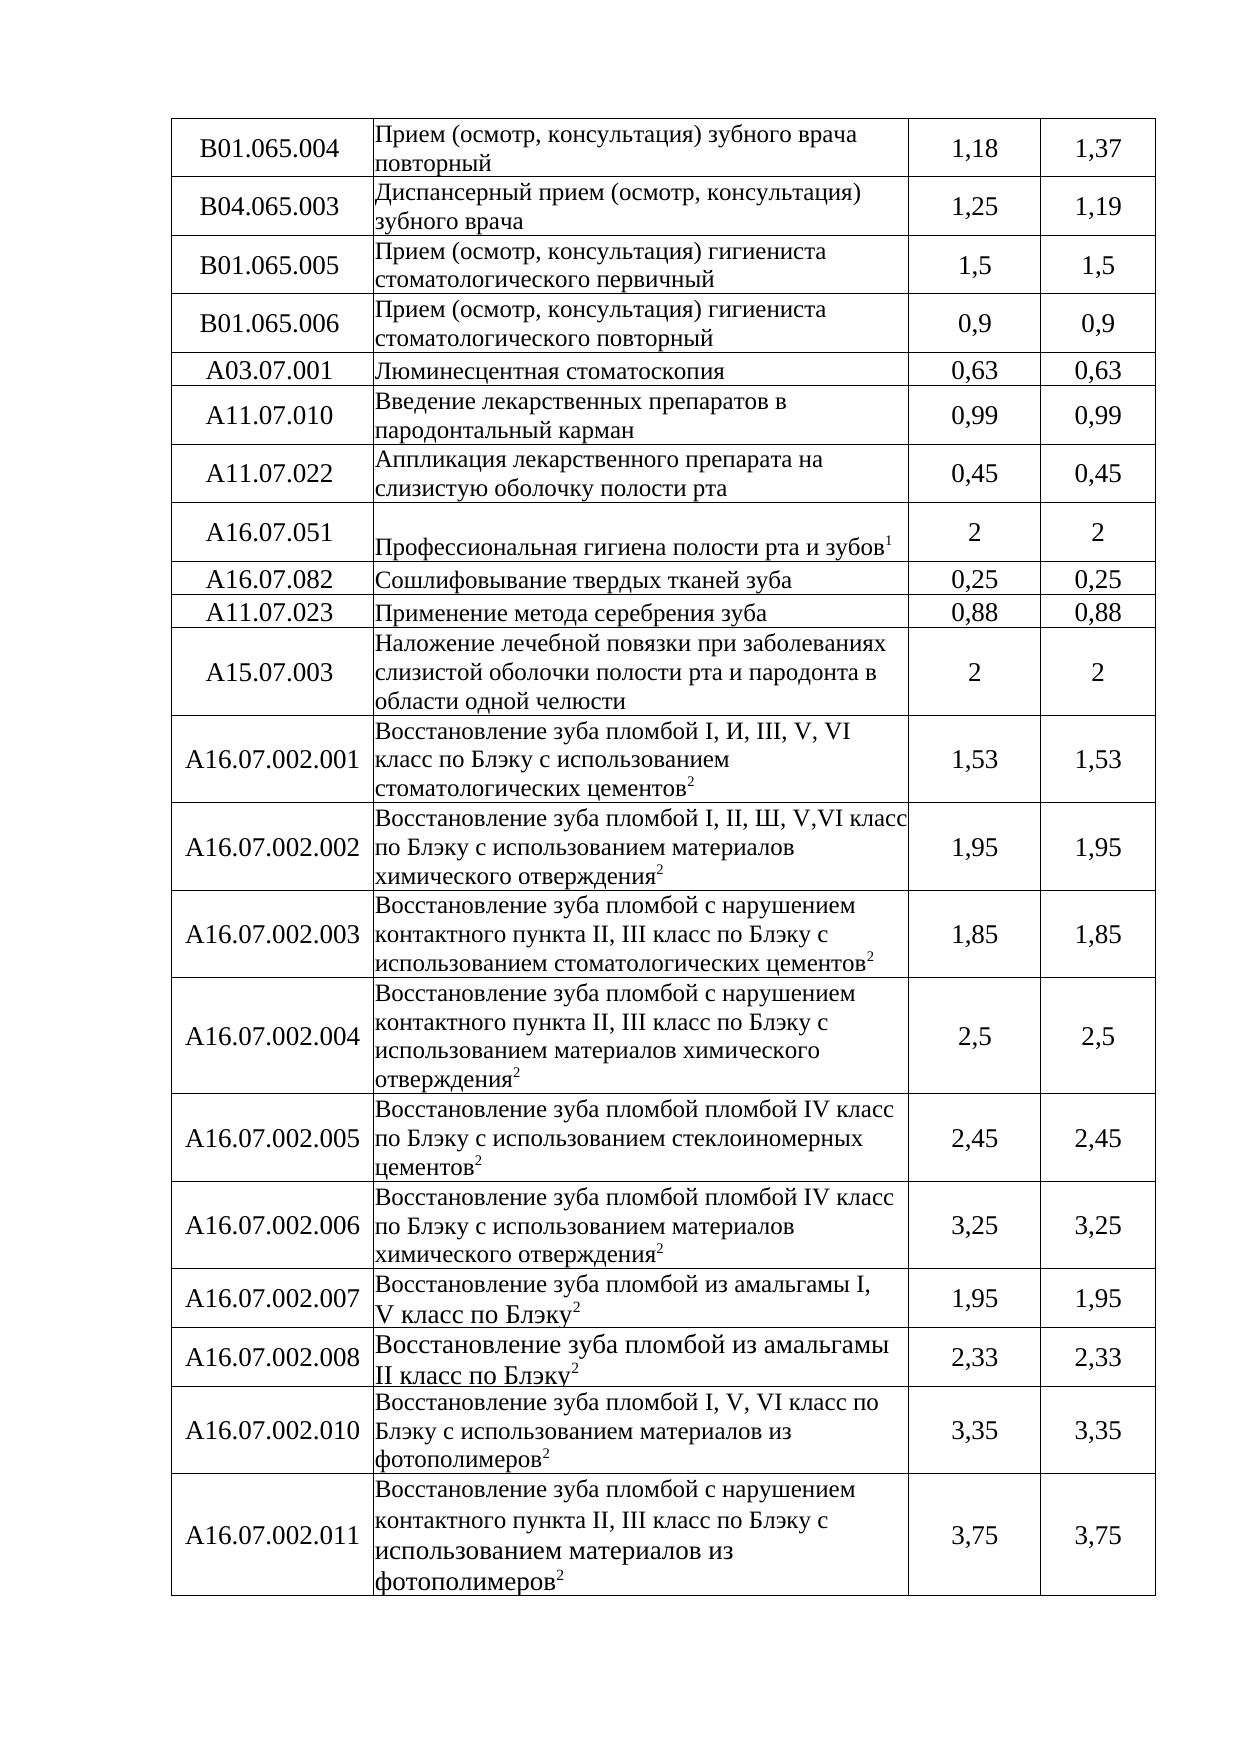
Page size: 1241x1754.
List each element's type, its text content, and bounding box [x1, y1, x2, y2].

table_cell А16.07.002.003 [172, 891, 373, 977]
table_cell 0,9 [1041, 294, 1155, 352]
table_cell Люминесцентная стоматоскопия [374, 353, 908, 385]
table_cell Сошлифовывание твердых тканей зуба [374, 562, 908, 594]
table_cell 3,75 [909, 1474, 1040, 1595]
table_cell Прием (осмотр, консультация) гигиениста стоматологического первичный [374, 236, 908, 293]
table_cell Восстановление зуба пломбой пломбой IV класс по Блэку с использованием материалов химического отверждения2 [374, 1182, 908, 1268]
table_cell А16.07.002.010 [172, 1387, 373, 1473]
table_cell 3,35 [1041, 1387, 1155, 1473]
table_cell А03.07.001 [172, 353, 373, 385]
table_cell 1,25 [909, 177, 1040, 235]
table_cell А16.07.002.011 [172, 1474, 373, 1595]
table_cell В04.065.003 [172, 177, 373, 235]
table_cell В01.065.006 [172, 294, 373, 352]
table_cell А15.07.003 [172, 628, 373, 715]
table_cell 0,88 [1041, 595, 1155, 627]
table_cell 2 [909, 628, 1040, 715]
table_cell 2 [909, 503, 1040, 561]
table_cell 0,9 [909, 294, 1040, 352]
table_cell А11.07.023 [172, 595, 373, 627]
table_cell 1,95 [909, 1269, 1040, 1327]
table_cell Прием (осмотр, консультация) гигиениста стоматологического повторный [374, 294, 908, 352]
table_cell 2,45 [1041, 1094, 1155, 1181]
table_cell 0,25 [909, 562, 1040, 594]
table_cell А16.07.002.001 [172, 716, 373, 802]
table_cell 1,18 [909, 119, 1040, 176]
table_cell А16.07.002.004 [172, 978, 373, 1093]
table_cell 1,5 [909, 236, 1040, 293]
table_cell 2,5 [909, 978, 1040, 1093]
table_cell Восстановление зуба пломбой из амальгамы I, V класс по Блэку2 [374, 1269, 908, 1327]
table_cell 2 [1041, 503, 1155, 561]
table_cell Диспансерный прием (осмотр, консультация) зубного врача [374, 177, 908, 235]
table_cell 1,37 [1041, 119, 1155, 176]
table_cell Прием (осмотр, консультация) зубного врача повторный [374, 119, 908, 176]
table_cell А11.07.022 [172, 445, 373, 502]
table_cell 2,33 [1041, 1328, 1155, 1386]
table_cell 0,88 [909, 595, 1040, 627]
table_cell 1,85 [909, 891, 1040, 977]
table_cell 1,85 [1041, 891, 1155, 977]
table_cell Аппликация лекарственного препарата на слизистую оболочку полости рта [374, 445, 908, 502]
table_cell 3,75 [1041, 1474, 1155, 1595]
table_cell 2,5 [1041, 978, 1155, 1093]
table_cell А16.07.002.005 [172, 1094, 373, 1181]
table_cell 0,99 [1041, 386, 1155, 443]
table_cell 0,45 [1041, 445, 1155, 502]
table_cell В01.065.005 [172, 236, 373, 293]
table_cell А16.07.002.002 [172, 803, 373, 889]
table_cell Восстановление зуба пломбой пломбой IV класс по Блэку с использованием стеклоиномерных цементов2 [374, 1094, 908, 1181]
table_cell 1,95 [909, 803, 1040, 889]
table_cell В01.065.004 [172, 119, 373, 176]
table_cell Восстановление зуба пломбой I, И, III, V, VI класс по Блэку с использованием стоматологических цементов2 [374, 716, 908, 802]
table_cell А16.07.002.008 [172, 1328, 373, 1386]
table_cell 0,25 [1041, 562, 1155, 594]
table_cell Введение лекарственных препаратов в пародонтальный карман [374, 386, 908, 443]
table_cell Восстановление зуба пломбой с нарушением контактного пункта II, III класс по Блэку с использованием материалов из фотополимеров2 [374, 1474, 908, 1595]
table_cell Восстановление зуба пломбой из амальгамы II класс по Блэку2 [374, 1328, 908, 1386]
table_cell 2,33 [909, 1328, 1040, 1386]
table_cell 2,45 [909, 1094, 1040, 1181]
table_cell Восстановление зуба пломбой I, II, Ш, V,VI класс по Блэку с использованием материалов химического отверждения2 [374, 803, 908, 889]
table_cell 2 [1041, 628, 1155, 715]
table_cell Восстановление зуба пломбой с нарушением контактного пункта II, III класс по Блэку с использованием стоматологических цементов2 [374, 891, 908, 977]
table_cell 3,25 [909, 1182, 1040, 1268]
table_cell 1,53 [909, 716, 1040, 802]
table_cell Профессиональная гигиена полости рта и зубов1 [374, 503, 908, 561]
table_cell А16.07.051 [172, 503, 373, 561]
table_cell Восстановление зуба пломбой I, V, VI класс по Блэку с использованием материалов из фотополимеров2 [374, 1387, 908, 1473]
table_cell 0,63 [909, 353, 1040, 385]
table_cell Применение метода серебрения зуба [374, 595, 908, 627]
table_cell 1,53 [1041, 716, 1155, 802]
table_cell А16.07.002.006 [172, 1182, 373, 1268]
table_cell 0,99 [909, 386, 1040, 443]
table_cell А11.07.010 [172, 386, 373, 443]
table_cell Восстановление зуба пломбой с нарушением контактного пункта II, III класс по Блэку с использованием материалов химического отверждения2 [374, 978, 908, 1093]
table_cell 3,35 [909, 1387, 1040, 1473]
table_cell 1,95 [1041, 803, 1155, 889]
table_cell 3,25 [1041, 1182, 1155, 1268]
table_cell А16.07.002.007 [172, 1269, 373, 1327]
table_cell Наложение лечебной повязки при заболеваниях слизистой оболочки полости рта и пародонта в области одной челюсти [374, 628, 908, 715]
table_cell 1,5 [1041, 236, 1155, 293]
table_cell А16.07.082 [172, 562, 373, 594]
table_cell 1,95 [1041, 1269, 1155, 1327]
table_cell 0,63 [1041, 353, 1155, 385]
table_cell 0,45 [909, 445, 1040, 502]
table_cell 1,19 [1041, 177, 1155, 235]
